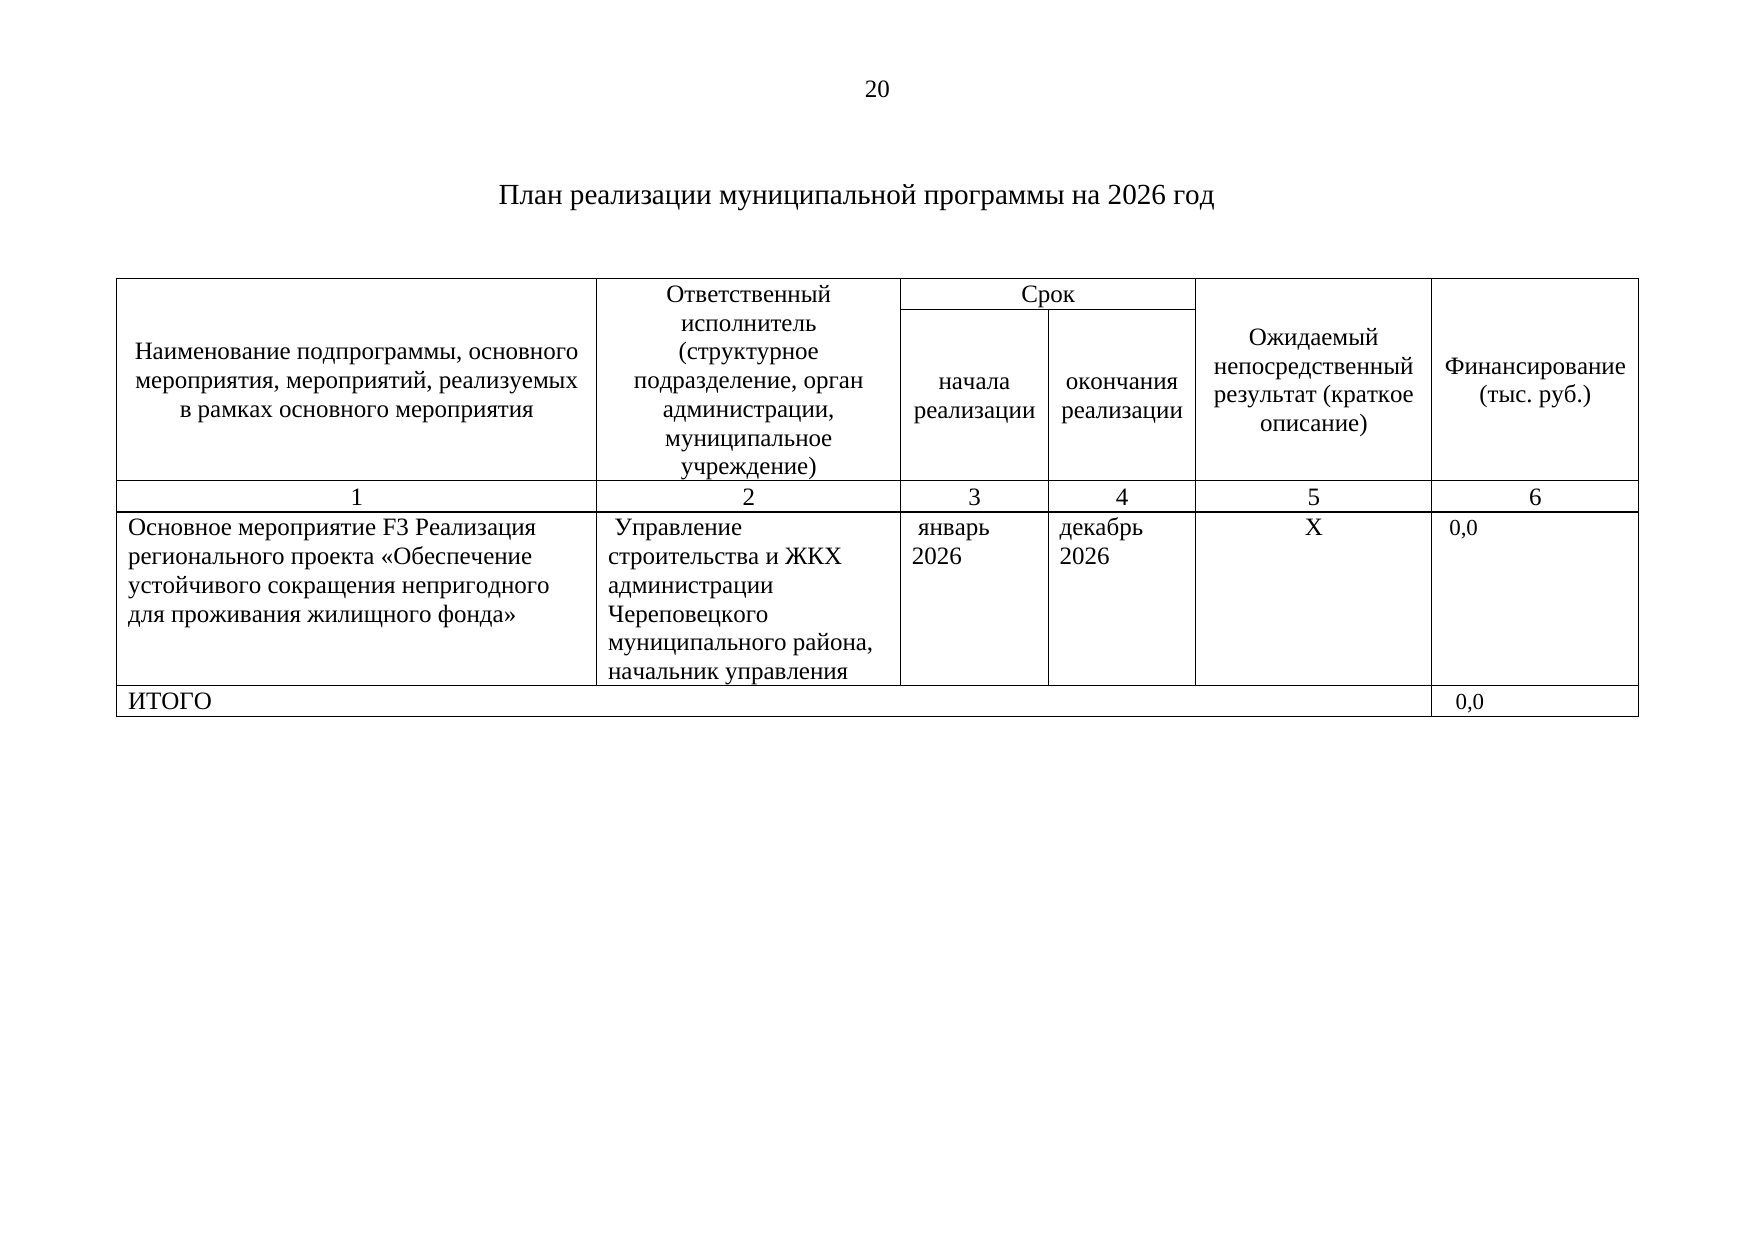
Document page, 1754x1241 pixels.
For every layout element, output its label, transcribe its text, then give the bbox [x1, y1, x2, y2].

table_cell начала реализации [901, 310, 1048, 480]
table_cell 4 [1049, 481, 1195, 511]
table_header Финансирование (тыс. руб.) [1432, 279, 1638, 480]
table_header Ответственный исполнитель (структурное подразделение, орган администрации, муниципальное учреждение) [597, 279, 900, 480]
table_cell 3 [901, 481, 1048, 511]
table_cell ИТОГО [117, 686, 1431, 716]
table_header Наименование подпрограммы, основного мероприятия, мероприятий, реализуемых в рамках основного мероприятия [117, 279, 596, 480]
table_cell январь 2026 [901, 513, 1048, 685]
table_cell декабрь 2026 [1049, 513, 1195, 685]
table_cell Основное мероприятие F3 Реализация регионального проекта «Обеспечение устойчивого сокращения непригодного для проживания жилищного фонда» [117, 513, 596, 685]
table_header Ожидаемый непосредственный результат (краткое описание) [1196, 279, 1431, 480]
table_cell 1 [117, 481, 596, 511]
table_cell 0,0 [1432, 513, 1638, 685]
table_cell 2 [597, 481, 900, 511]
table_header Срок [901, 279, 1195, 309]
table_cell 6 [1432, 481, 1638, 511]
table_cell 5 [1196, 481, 1431, 511]
text План реализации муниципальной программы на 2026 год [118, 177, 1595, 211]
table_cell окончания реализации [1049, 310, 1195, 480]
table_cell 0,0 [1432, 686, 1638, 716]
table_cell X [1196, 513, 1431, 685]
table_cell Управление строительства и ЖКХ администрации Череповецкого муниципального района, начальник управления [597, 513, 900, 685]
